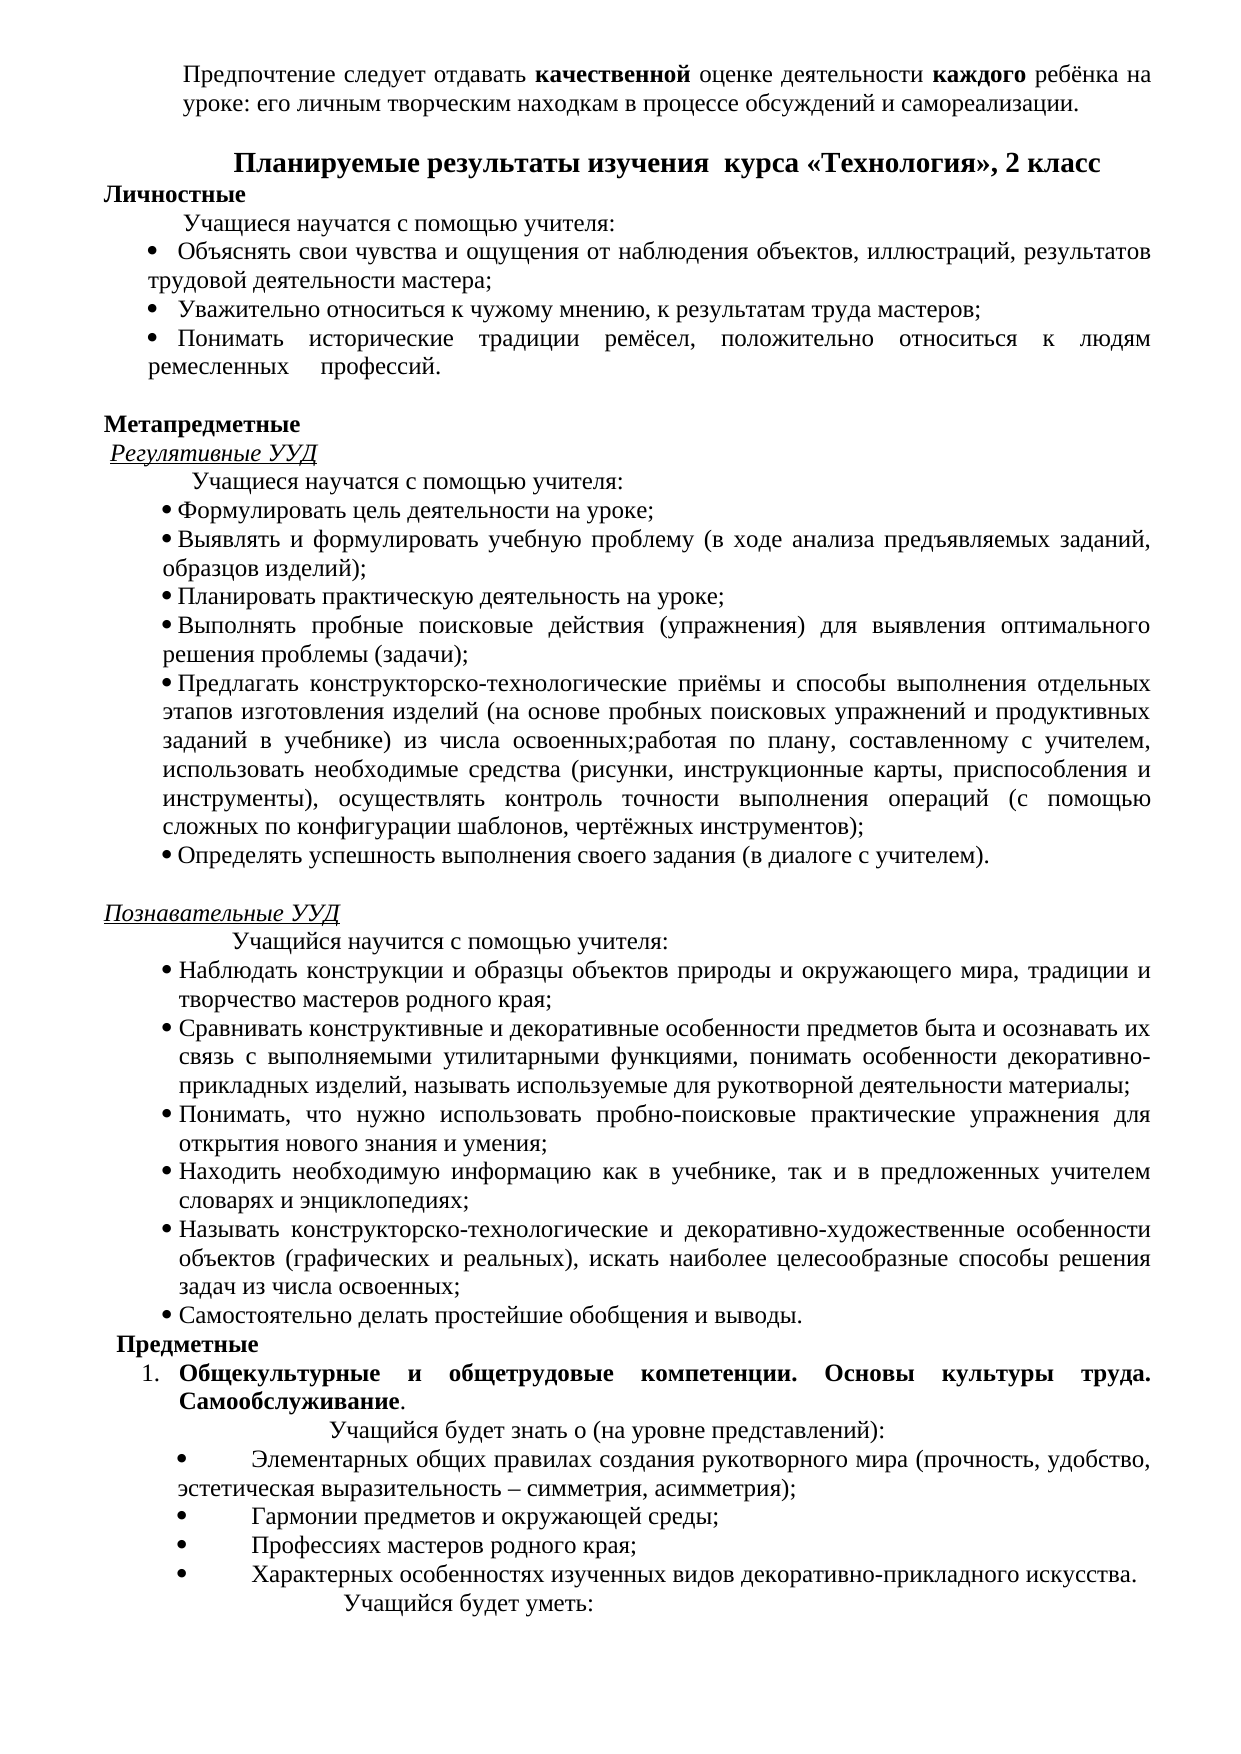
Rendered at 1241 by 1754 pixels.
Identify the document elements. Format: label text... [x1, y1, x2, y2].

list Планировать практическую деятельность на уроке; [162, 581, 1152, 610]
list Выявлять и формулировать учебную проблему (в ходе анализа предъявляемых заданий, образцов изделий); [162, 524, 1152, 581]
list Элементарных общих правилах создания рукотворного мира (прочность, удобство, эстетическая выразительность – симметрия, асимметрия); [177, 1444, 1152, 1501]
list Общекультурные и общетрудовые компетенции. Основы культуры труда. Самообслуживание. [141, 1358, 1152, 1415]
text Учащийся будет уметь: [280, 1588, 1152, 1616]
list Понимать исторические традиции ремёсел, положительно относиться к людям ремесленных профессий. [148, 323, 1152, 380]
list Сравнивать конструктивные и декоративные особенности предметов быта и осознавать их связь с выполняемыми утилитарными функциями, понимать особенности декоративно-прикладных изделий, называть используемые для рукотворной деятельности материалы; [162, 1013, 1152, 1099]
list Наблюдать конструкции и образцы объектов природы и окружающего мира, традиции и творчество мастеров родного края; [162, 955, 1152, 1013]
list Называть конструкторско-технологические и декоративно-художественные особенности объектов (графических и реальных), искать наиболее целесообразные способы решения задач из числа освоенных; [162, 1214, 1152, 1300]
list Самостоятельно делать простейшие обобщения и выводы. [162, 1300, 1152, 1329]
list Объяснять свои чувства и ощущения от наблюдения объектов, иллюстраций, результатов трудовой деятельности мастера; [148, 236, 1152, 294]
text Регулятивные УУД [103, 438, 1152, 466]
text Планируемые результаты изучения курса «Технология», 2 класс [183, 145, 1152, 179]
text Познавательные УУД [103, 898, 1152, 926]
list Находить необходимую информацию как в учебнике, так и в предложенных учителем словарях и энциклопедиях; [162, 1156, 1152, 1214]
text Личностные [103, 179, 1152, 208]
list Уважительно относиться к чужому мнению, к результатам труда мастеров; [148, 294, 1152, 323]
list Выполнять пробные поисковые действия (упражнения) для выявления оптимального решения проблемы (задачи); [162, 610, 1152, 668]
list Предлагать конструкторско-технологические приёмы и способы выполнения отдельных этапов изготовления изделий (на основе пробных поисковых упражнений и продуктивных заданий в учебнике) из числа освоенных;работая по плану, составленному с учителем, использовать необходимые средства (рисунки, инструкционные карты, приспособления и инструменты), осуществлять контроль точности выполнения операций (с помощью сложных по конфигурации шаблонов, чертёжных инструментов); [162, 668, 1152, 840]
text Учащийся будет знать о (на уровне представлений): [266, 1415, 1152, 1444]
text Предпочтение следует отдавать качественной оценке деятельности каждого ребёнка на уроке: его личным творческим находкам в процессе обсуждений и самореализации. [183, 59, 1152, 117]
list Гармонии предметов и окружающей среды; [177, 1501, 1152, 1530]
text Учащиеся научатся с помощью учителя: [103, 466, 1152, 495]
list Формулировать цель деятельности на уроке; [162, 495, 1152, 524]
list Определять успешность выполнения своего задания (в диалоге с учителем). [162, 840, 1152, 869]
list Понимать, что нужно использовать пробно-поисковые практические упражнения для открытия нового знания и умения; [162, 1099, 1152, 1156]
text Учащийся научится с помощью учителя: [231, 926, 1152, 955]
text Предметные [103, 1329, 1152, 1358]
list Профессиях мастеров родного края; [177, 1530, 1152, 1559]
text Метапредметные [103, 409, 1152, 438]
list Характерных особенностях изученных видов декоративно-прикладного искусства. [177, 1559, 1152, 1588]
text Учащиеся научатся с помощью учителя: [183, 208, 1152, 236]
